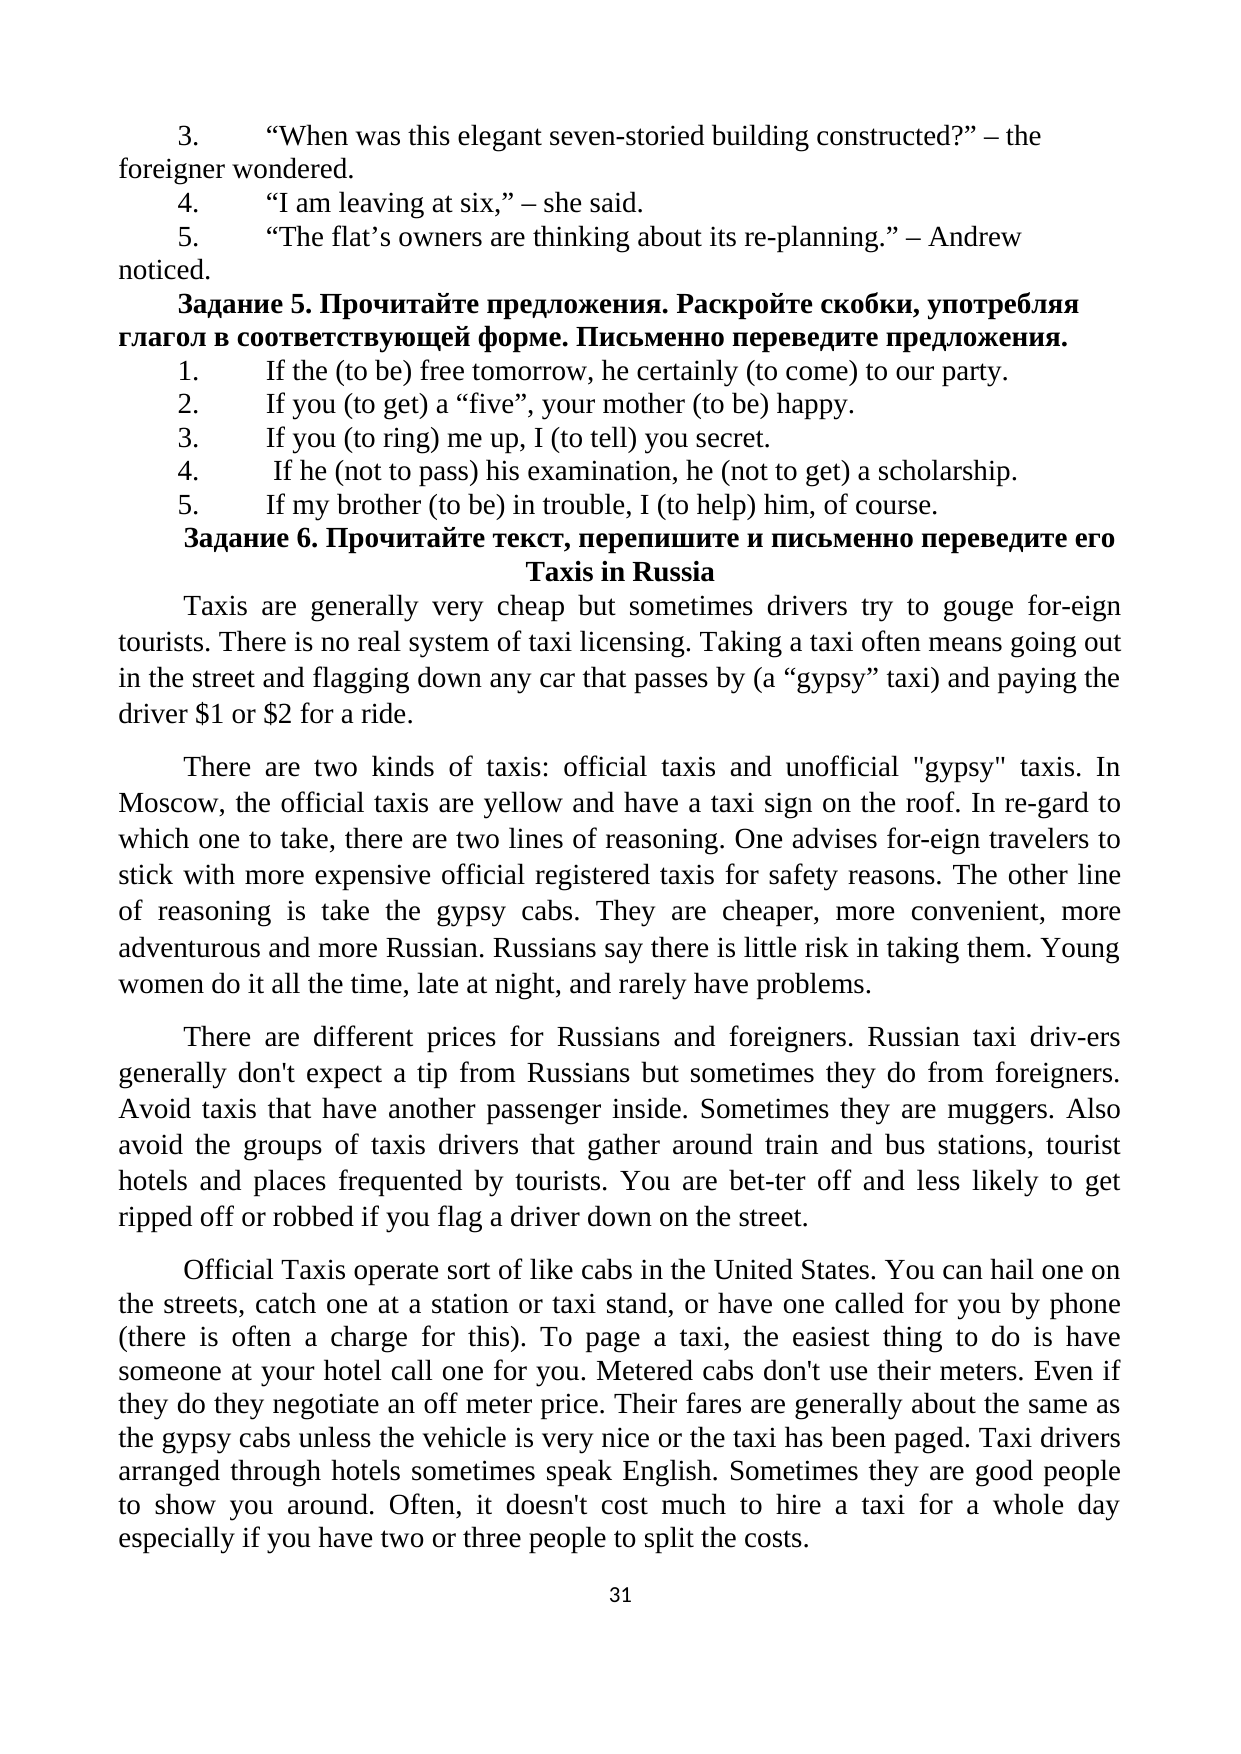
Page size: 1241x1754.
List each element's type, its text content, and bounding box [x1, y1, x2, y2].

list “I am leaving at six,” – she said. [118, 185, 1122, 219]
text There are different prices for Russians and foreigners. Russian taxi driv-ers generally don't expect a tip from Russians but sometimes they do from foreigners. Avoid taxis that have another passenger inside. Sometimes they are muggers. Also avoid the groups of taxis drivers that gather around train and bus stations, tourist hotels and places frequented by tourists. You are bet-ter off and less likely to get ripped off or robbed if you flag a driver down on the street. [118, 1019, 1122, 1233]
list If my brother (to be) in trouble, I (to help) him, of course. [118, 487, 1122, 521]
text Задание 6. Прочитайте текст, перепишите и письменно переведите его Taxis in Russia [118, 521, 1122, 588]
text Taxis are generally very cheap but sometimes drivers try to gouge for-eign tourists. There is no real system of taxi licensing. Taking a taxi often means going out in the street and flagging down any car that passes by (a “gypsy” taxi) and paying the driver $1 or $2 for a ride. [118, 588, 1122, 730]
text Official Taxis operate sort of like cabs in the United States. You can hail one on the streets, catch one at a station or taxi stand, or have one called for you by phone (there is often a charge for this). To page a taxi, the easiest thing to do is have someone at your hotel call one for you. Metered cabs don't use their meters. Even if they do they negotiate an off meter price. Their fares are generally about the same as the gypsy cabs unless the vehicle is very nice or the taxi has been paged. Taxi drivers arranged through hotels sometimes speak English. Sometimes they are good people to show you around. Often, it doesn't cost much to hire a taxi for a whole day especially if you have two or three people to split the costs. [118, 1252, 1122, 1554]
list If you (to ring) me up, I (to tell) you secret. [118, 420, 1122, 453]
list If he (not to pass) his examination, he (not to get) a scholarship. [118, 453, 1122, 487]
text There are two kinds of taxis: official taxis and unofficial "gypsy" taxis. In Moscow, the official taxis are yellow and have a taxi sign on the roof. In re-gard to which one to take, there are two lines of reasoning. One advises for-eign travelers to stick with more expensive official registered taxis for safety reasons. The other line of reasoning is take the gypsy cabs. They are cheaper, more convenient, more adventurous and more Russian. Russians say there is little risk in taking them. Young women do it all the time, late at night, and rarely have problems. [118, 749, 1122, 999]
text Задание 5. Прочитайте предложения. Раскройте скобки, употребляя глагол в соответствующей форме. Письменно переведите предложения. [118, 286, 1122, 353]
list “When was this elegant seven-storied building constructed?” – the foreigner wondered. [118, 118, 1122, 185]
list If the (to be) free tomorrow, he certainly (to come) to our party. [118, 353, 1122, 386]
list If you (to get) a “five”, your mother (to be) happy. [118, 386, 1122, 420]
list “The flat’s owners are thinking about its re-planning.” – Andrew noticed. [118, 219, 1122, 286]
